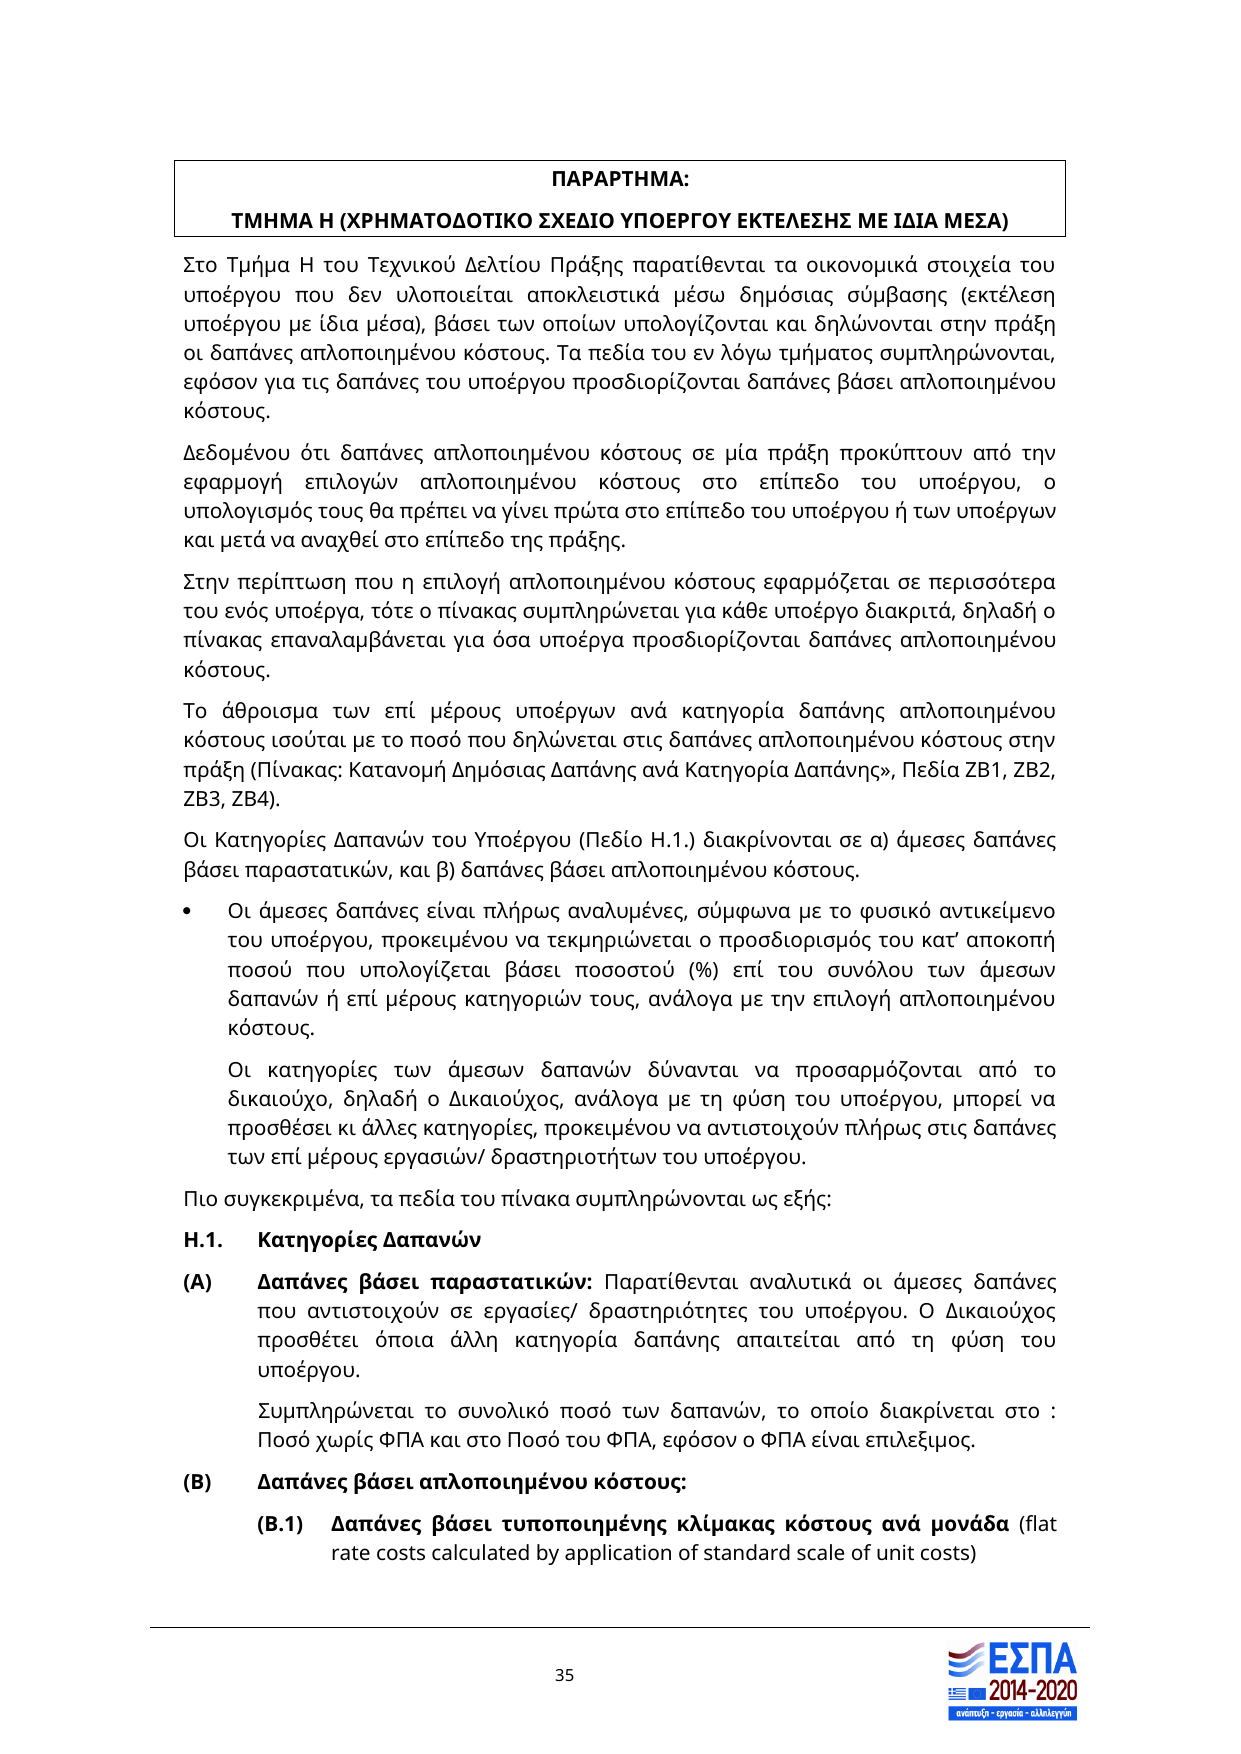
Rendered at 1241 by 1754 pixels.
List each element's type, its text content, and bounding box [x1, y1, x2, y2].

text Συμπληρώνεται το συνολικό ποσό των δαπανών, το οποίο διακρίνεται στο : Ποσό χωρίς ΦΠΑ και στο Ποσό του ΦΠΑ, εφόσον ο ΦΠΑ είναι επιλεξιμος. [183, 1396, 1057, 1454]
text (Α) Δαπάνες βάσει παραστατικών: Παρατίθενται αναλυτικά οι άμεσες δαπάνες που αντιστοιχούν σε εργασίες/ δραστηριότητες του υποέργου. Ο Δικαιούχος προσθέτει όποια άλλη κατηγορία δαπάνης απαιτείται από τη φύση του υποέργου. [183, 1266, 1057, 1383]
text Το άθροισμα των επί μέρους υποέργων ανά κατηγορία δαπάνης απλοποιημένου κόστους ισούται με το ποσό που δηλώνεται στις δαπάνες απλοποιημένου κόστους στην πράξη (Πίνακας: Κατανομή Δημόσιας Δαπάνης ανά Κατηγορία Δαπάνης», Πεδία ΖΒ1, ΖΒ2, ΖΒ3, ΖΒ4). [183, 696, 1057, 812]
text Η.1. Κατηγορίες Δαπανών [183, 1225, 1057, 1254]
picture [945, 1640, 1080, 1722]
text Πιο συγκεκριμένα, τα πεδία του πίνακα συμπληρώνονται ως εξής: [183, 1183, 1057, 1212]
list Οι άμεσες δαπάνες είναι πλήρως αναλυμένες, σύμφωνα με το φυσικό αντικείμενο του υποέργου, προκειμένου να τεκμηριώνεται ο προσδιορισμός του κατ’ αποκοπή ποσού που υπολογίζεται βάσει ποσοστού (%) επί του συνόλου των άμεσων δαπανών ή επί μέρους κατηγοριών τους, ανάλογα με την επιλογή απλοποιημένου κόστους. [183, 896, 1057, 1041]
text ΠΑΡΑΡΤΗΜΑ: [175, 161, 1065, 192]
text Οι κατηγορίες των άμεσων δαπανών δύνανται να προσαρμόζονται από το δικαιούχο, δηλαδή ο Δικαιούχος, ανάλογα με τη φύση του υποέργου, μπορεί να προσθέσει κι άλλες κατηγορίες, προκειμένου να αντιστοιχούν πλήρως στις δαπάνες των επί μέρους εργασιών/ δραστηριοτήτων του υποέργου. [227, 1054, 1057, 1171]
text Οι Κατηγορίες Δαπανών του Υποέργου (Πεδίο Η.1.) διακρίνονται σε α) άμεσες δαπάνες βάσει παραστατικών, και β) δαπάνες βάσει απλοποιημένου κόστους. [183, 825, 1057, 883]
text (Β.1) Δαπάνες βάσει τυποποιημένης κλίμακας κόστους ανά μονάδα (flat rate costs calculated by application of standard scale of unit costs) [257, 1508, 1057, 1566]
text Στο Τμήμα Η του Τεχνικού Δελτίου Πράξης παρατίθενται τα οικονομικά στοιχεία του υποέργου που δεν υλοποιείται αποκλειστικά μέσω δημόσιας σύμβασης (εκτέλεση υποέργου με ίδια μέσα), βάσει των οποίων υπολογίζονται και δηλώνονται στην πράξη οι δαπάνες απλοποιημένου κόστους. Τα πεδία του εν λόγω τμήματος συμπληρώνονται, εφόσον για τις δαπάνες του υποέργου προσδιορίζονται δαπάνες βάσει απλοποιημένου κόστους. [183, 250, 1057, 425]
text (Β) Δαπάνες βάσει απλοποιημένου κόστους: [183, 1466, 1057, 1496]
text Δεδομένου ότι δαπάνες απλοποιημένου κόστους σε μία πράξη προκύπτουν από την εφαρμογή επιλογών απλοποιημένου κόστους στο επίπεδο του υποέργου, ο υπολογισμός τους θα πρέπει να γίνει πρώτα στο επίπεδο του υποέργου ή των υποέργων και μετά να αναχθεί στο επίπεδο της πράξης. [183, 437, 1057, 554]
text ΤΜΗΜΑ Η (ΧΡΗΜΑΤΟΔΟΤΙΚΟ ΣΧΕΔΙΟ ΥΠΟΕΡΓΟΥ ΕΚΤΕΛΕΣΗΣ ΜΕ ΙΔΙΑ ΜΕΣΑ) [175, 202, 1065, 236]
text Στην περίπτωση που η επιλογή απλοποιημένου κόστους εφαρμόζεται σε περισσότερα του ενός υποέργα, τότε ο πίνακας συμπληρώνεται για κάθε υποέργο διακριτά, δηλαδή ο πίνακας επαναλαμβάνεται για όσα υποέργα προσδιορίζονται δαπάνες απλοποιημένου κόστους. [183, 566, 1057, 683]
